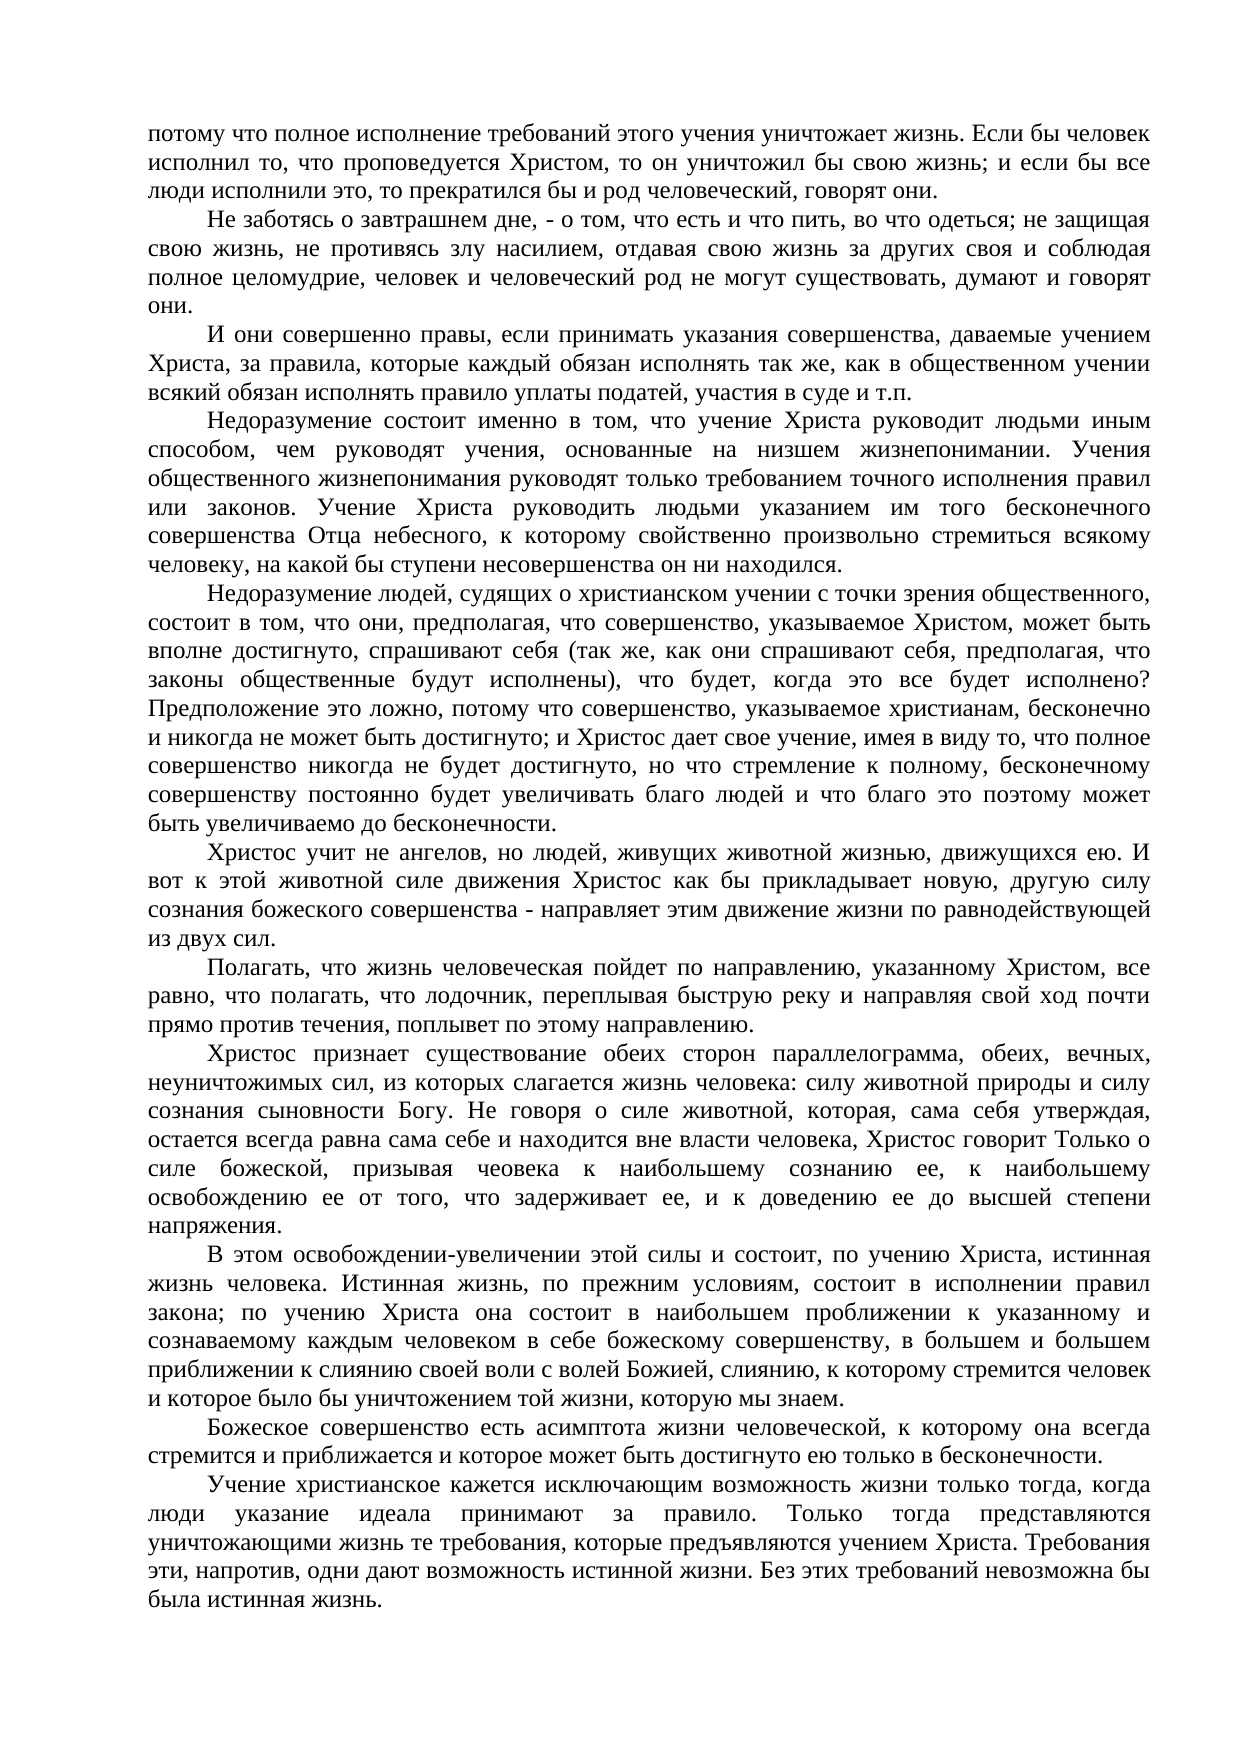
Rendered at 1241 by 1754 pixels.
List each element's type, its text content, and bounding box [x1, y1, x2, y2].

text Недоразумение состоит именно в том, что учение Христа руководит людьми иным способом, чем руководят учения, основанные на низшем жизнепонимании. Учения общественного жизнепонимания руководят только требованием точного исполнения правил или законов. Учение Христа руководить людьми указанием им того бесконечного совершенства Отца небесного, к которому свойственно произвольно стремиться всякому человеку, на какой бы ступени несовершенства он ни находился. [148, 406, 1152, 578]
text Полагать, что жизнь человеческая пойдет по направлению, указанному Христом, все равно, что полагать, что лодочник, переплывая быструю реку и направляя свой ход почти прямо против течения, поплывет по этому направлению. [148, 952, 1152, 1038]
text И они совершенно правы, если принимать указания совершенства, даваемые учением Христа, за правила, которые каждый обязан исполнять так же, как в общественном учении всякий обязан исполнять правило уплаты податей, участия в суде и т.п. [148, 319, 1152, 406]
text Не заботясь о завтрашнем дне, - о том, что есть и что пить, во что одеться; не защищая свою жизнь, не противясь злу насилием, отдавая свою жизнь за других своя и соблюдая полное целомудрие, человек и человеческий род не могут существовать, думают и говорят они. [148, 204, 1152, 319]
text Учение христианское кажется исключающим возможность жизни только тогда, когда люди указание идеала принимают за правило. Только тогда представляются уничтожающими жизнь те требования, которые предъявляются учением Христа. Требования эти, напротив, одни дают возможность истинной жизни. Без этих требований невозможна бы была истинная жизнь. [148, 1469, 1152, 1613]
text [148, 118, 1152, 204]
text Христос признает существование обеих сторон параллелограмма, обеих, вечных, неуничтожимых сил, из которых слагается жизнь человека: силу животной природы и силу сознания сыновности Богу. Не говоря о силе животной, которая, сама себя утверждая, остается всегда равна сама себе и находится вне власти человека, Христос говорит Только о силе божеской, призывая чеовека к наибольшему сознанию ее, к наибольшему освобождению ее от того, что задерживает ее, и к доведению ее до высшей степени напряжения. [148, 1038, 1152, 1239]
text Недоразумение людей, судящих о христианском учении с точки зрения общественного, состоит в том, что они, предполагая, что совершенство, указываемое Христом, может быть вполне достигнуто, спрашивают себя (так же, как они спрашивают себя, предполагая, что законы общественные будут исполнены), что будет, когда это все будет исполнено? Предположение это ложно, потому что совершенство, указываемое христианам, бесконечно и никогда не может быть достигнуто; и Христос дает свое учение, имея в виду то, что полное совершенство никогда не будет достигнуто, но что стремление к полному, бесконечному совершенству постоянно будет увеличивать благо людей и что благо это поэтому может быть увеличиваемо до бесконечности. [148, 578, 1152, 837]
text Христос учит не ангелов, но людей, живущих животной жизнью, движущихся ею. И вот к этой животной силе движения Христос как бы прикладывает новую, другую силу сознания божеского совершенства - направляет этим движение жизни по равнодействующей из двух сил. [148, 837, 1152, 952]
text В этом освобождении-увеличении этой силы и состоит, по учению Христа, истинная жизнь человека. Истинная жизнь, по прежним условиям, состоит в исполнении правил закона; по учению Христа она состоит в наибольшем проближении к указанному и сознаваемому каждым человеком в себе божескому совершенству, в большем и большем приближении к слиянию своей воли с волей Божией, слиянию, к которому стремится человек и которое было бы уничтожением той жизни, которую мы знаем. [148, 1239, 1152, 1412]
text Божеское совершенство есть асимптота жизни человеческой, к которому она всегда стремится и приближается и которое может быть достигнуто ею только в бесконечности. [148, 1412, 1152, 1469]
